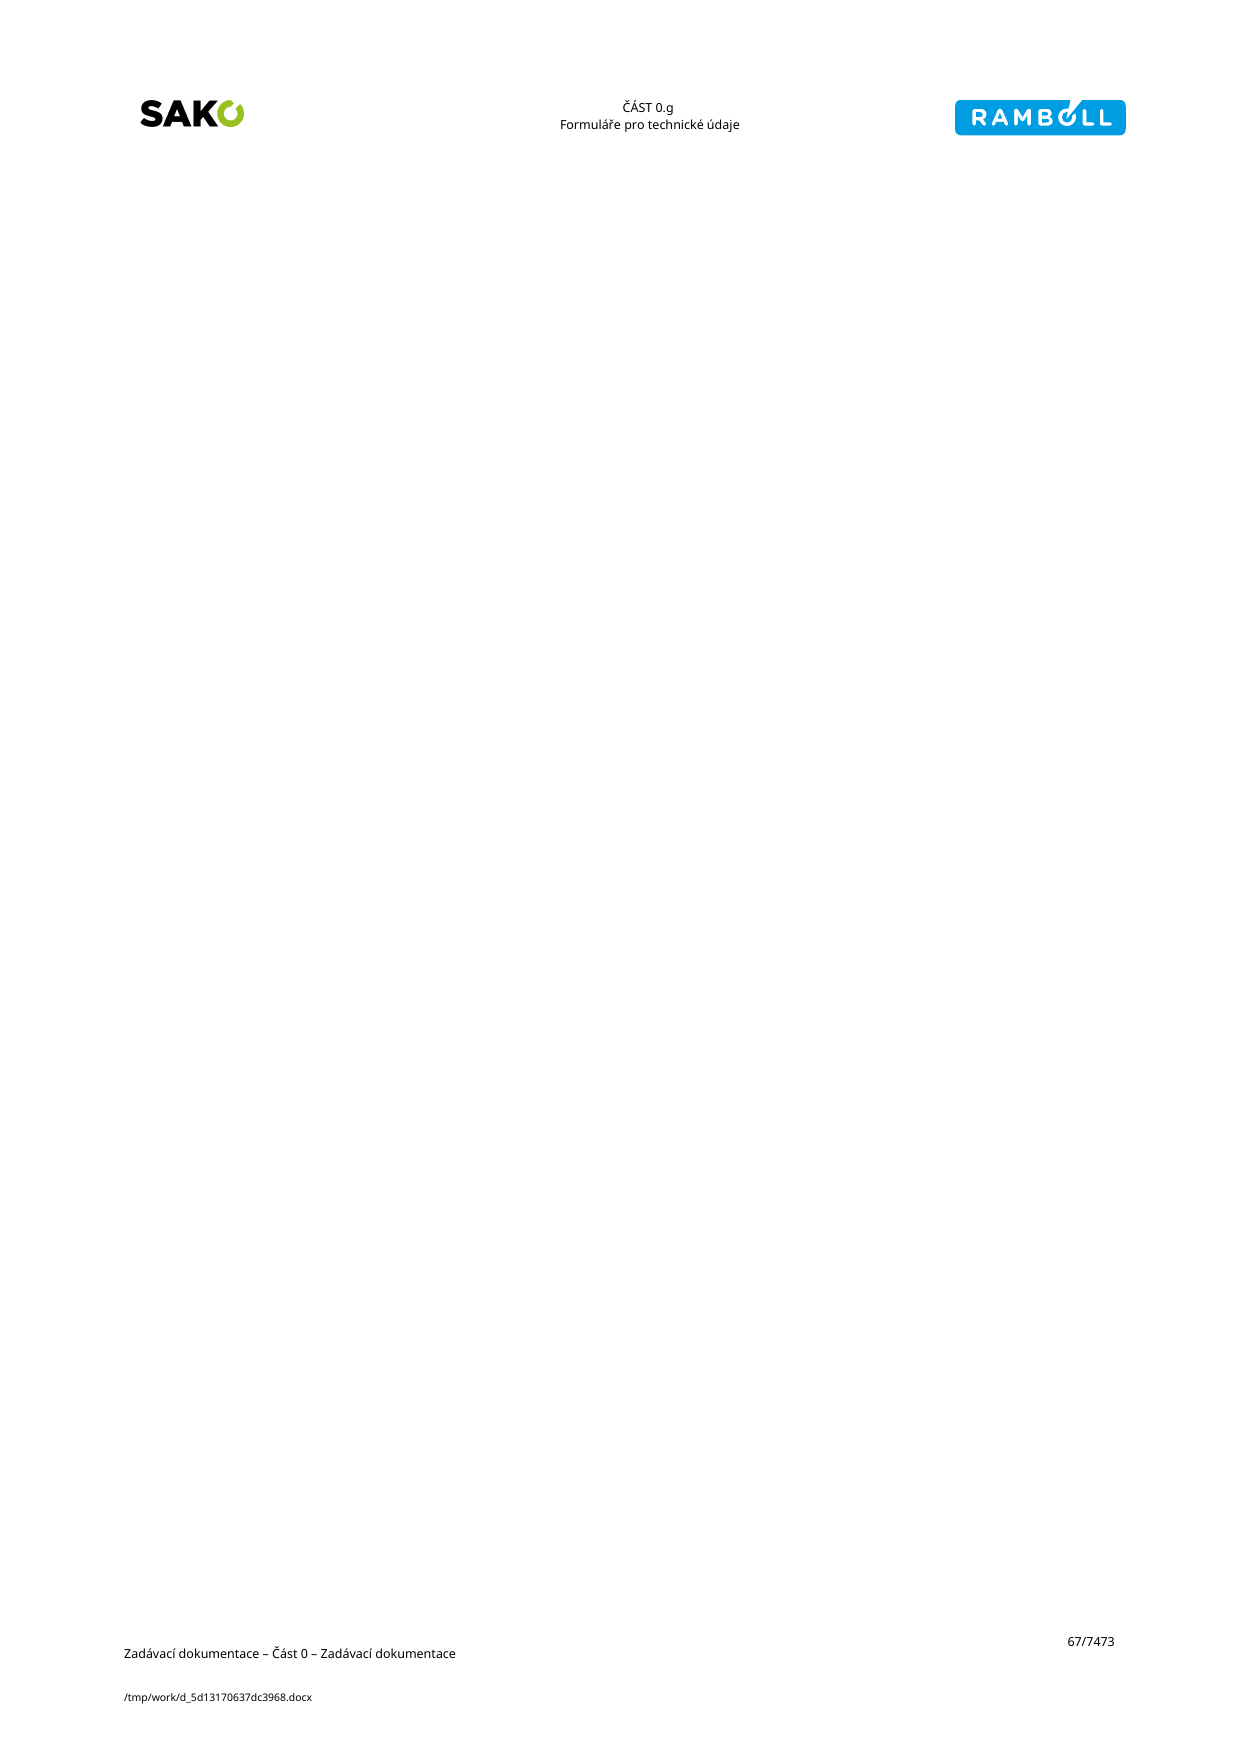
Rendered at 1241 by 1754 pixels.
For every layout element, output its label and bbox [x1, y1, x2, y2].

picture [140, 100, 244, 127]
